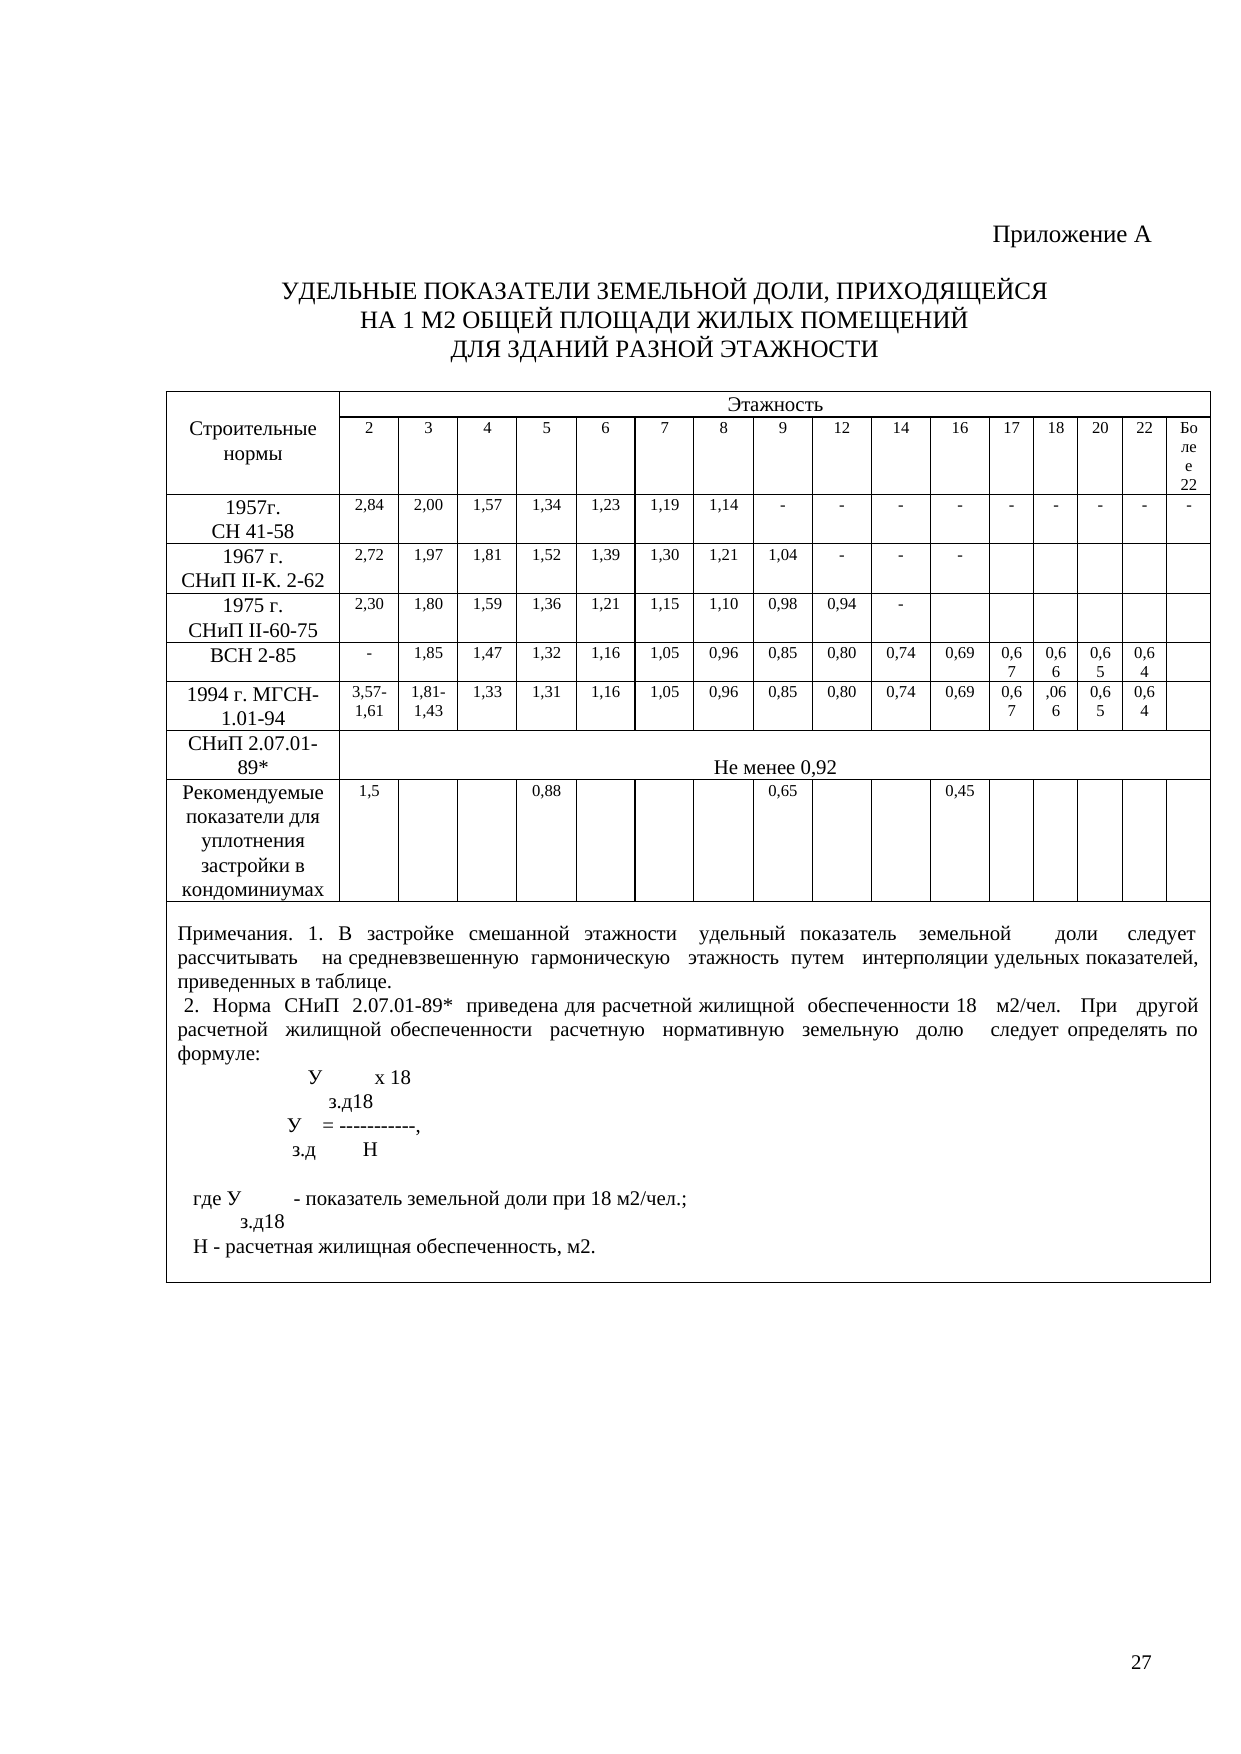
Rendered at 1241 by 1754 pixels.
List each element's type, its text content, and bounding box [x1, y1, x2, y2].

table_cell 0,65 [754, 780, 812, 901]
table_cell Рекомендуемые показатели для уплотнения застройки в кондоминиумах [167, 780, 339, 901]
table_cell 1,33 [458, 682, 516, 730]
table_cell 2 [340, 418, 398, 494]
table_cell 1,97 [399, 544, 457, 592]
table_cell 0,80 [813, 682, 871, 730]
table_cell 3 [399, 418, 457, 494]
table_cell 1,85 [399, 643, 457, 681]
table_cell 2,00 [399, 495, 457, 543]
table_cell 6 [577, 418, 634, 494]
table_cell 0,85 [754, 643, 812, 681]
table_cell 1,10 [694, 594, 753, 642]
table_cell [1034, 594, 1077, 642]
table_cell 1,36 [517, 594, 576, 642]
table_cell 0,64 [1123, 643, 1166, 681]
table_cell 1957г. СН 41-58 [167, 495, 339, 543]
table_cell 22 [1123, 418, 1166, 494]
table_cell 0,96 [694, 643, 753, 681]
table_cell - [931, 495, 989, 543]
table_cell 0,85 [754, 682, 812, 730]
table_cell [990, 780, 1033, 901]
table_cell 1,14 [694, 495, 753, 543]
table_cell - [813, 544, 871, 592]
table_cell [931, 594, 989, 642]
text НА 1 М2 ОБЩЕЙ ПЛОЩАДИ ЖИЛЫХ ПОМЕЩЕНИЙ [177, 305, 1152, 334]
table_cell - [813, 495, 871, 543]
table_cell [1123, 594, 1166, 642]
table_cell 1,21 [577, 594, 634, 642]
table_cell 3,57-1,61 [340, 682, 398, 730]
table_cell [636, 780, 693, 901]
table_cell 0,67 [990, 682, 1033, 730]
table_cell [1078, 780, 1122, 901]
table_cell 1,21 [694, 544, 753, 592]
table_cell [1034, 544, 1077, 592]
text УДЕЛЬНЫЕ ПОКАЗАТЕЛИ ЗЕМЕЛЬНОЙ ДОЛИ, ПРИХОДЯЩЕЙСЯ [177, 276, 1152, 305]
table_cell Не менее 0,92 [340, 731, 1210, 779]
table_cell 0,65 [1078, 682, 1122, 730]
table_cell 1,16 [577, 682, 634, 730]
table_header Этажность [340, 392, 1210, 416]
table_cell ВСН 2-85 [167, 643, 339, 681]
table_cell - [754, 495, 812, 543]
table_cell [990, 594, 1033, 642]
table_cell 0,94 [813, 594, 871, 642]
table_cell 1,32 [517, 643, 576, 681]
table_cell [1123, 544, 1166, 592]
table_cell 12 [813, 418, 871, 494]
table_cell - [1167, 495, 1210, 543]
table_cell 0,69 [931, 643, 989, 681]
table_cell СНиП 2.07.01-89* [167, 731, 339, 779]
table_cell 1975 г. СНиП II-60-75 [167, 594, 339, 642]
table_cell [458, 780, 516, 901]
table_cell 4 [458, 418, 516, 494]
table_cell 14 [872, 418, 930, 494]
table_cell 9 [754, 418, 812, 494]
table_cell 0,98 [754, 594, 812, 642]
table_cell 1,05 [636, 643, 693, 681]
table_cell 1,34 [517, 495, 576, 543]
table_cell 5 [517, 418, 576, 494]
table_cell 2,72 [340, 544, 398, 592]
table_cell 1,5 [340, 780, 398, 901]
text ДЛЯ ЗДАНИЙ РАЗНОЙ ЭТАЖНОСТИ [177, 334, 1152, 362]
table_cell 1,47 [458, 643, 516, 681]
table_cell - [340, 643, 398, 681]
table_cell 2,84 [340, 495, 398, 543]
table_cell 1,81-1,43 [399, 682, 457, 730]
table_cell 0,65 [1078, 643, 1122, 681]
table_cell - [1078, 495, 1122, 543]
table_cell - [1034, 495, 1077, 543]
table_cell [1167, 544, 1210, 592]
table_cell 1,16 [577, 643, 634, 681]
table_cell [1167, 594, 1210, 642]
table_cell 1,52 [517, 544, 576, 592]
table_cell 1967 г. СНиП II-К. 2-62 [167, 544, 339, 592]
table_cell - [872, 594, 930, 642]
table_cell 0,88 [517, 780, 576, 901]
table_cell 8 [694, 418, 753, 494]
table_cell [694, 780, 753, 901]
table_cell 0,69 [931, 682, 989, 730]
table_cell 0,80 [813, 643, 871, 681]
table_cell 1,59 [458, 594, 516, 642]
table_cell - [872, 495, 930, 543]
table_cell 1,31 [517, 682, 576, 730]
table_cell [1123, 780, 1166, 901]
table_cell 1,57 [458, 495, 516, 543]
table_cell [399, 780, 457, 901]
table_cell 0,67 [990, 643, 1033, 681]
table_cell 7 [636, 418, 693, 494]
table_cell 1,81 [458, 544, 516, 592]
table_cell 0,64 [1123, 682, 1166, 730]
table_cell 0,96 [694, 682, 753, 730]
table_cell 18 [1034, 418, 1077, 494]
table_cell [577, 780, 634, 901]
table_cell [1078, 594, 1122, 642]
table_cell [1078, 544, 1122, 592]
table_cell 0,74 [872, 682, 930, 730]
table_cell 1,23 [577, 495, 634, 543]
table_cell [1167, 682, 1210, 730]
table_cell [813, 780, 871, 901]
table_cell Более 22 [1167, 418, 1210, 494]
table_cell - [1123, 495, 1166, 543]
table_cell 1,19 [636, 495, 693, 543]
table_cell 2,30 [340, 594, 398, 642]
table_cell - [931, 544, 989, 592]
table_cell 1,15 [636, 594, 693, 642]
text Приложение А [177, 219, 1152, 247]
table_cell 1,39 [577, 544, 634, 592]
table_cell Примечания. 1. В застройке смешанной этажности удельный показатель земельной доли следует рассчитывать на средневзвешенную гармоническую этажность путем интерполяции удельных показателей, приведенных в таблице. 2. Норма СНиП 2.07.01-89* приведена для расчетной жилищной обеспеченности 18 м2/чел. При другой расчетной жилищной обеспеченности расчетную нормативную земельную долю следует определять по формуле: У х 18 з.д18 У = -----------, з.д Н где У - показатель земельной доли при 18 м2/чел.; з.д18 Н - расчетная жилищная обеспеченность, м2. [167, 902, 1210, 1282]
table_cell 0,66 [1034, 643, 1077, 681]
table_cell 1,80 [399, 594, 457, 642]
table_cell [1167, 780, 1210, 901]
table_cell 1994 г. МГСН-1.01-94 [167, 682, 339, 730]
table_cell 0,45 [931, 780, 989, 901]
table_cell [1034, 780, 1077, 901]
table_cell ,066 [1034, 682, 1077, 730]
table_cell 1,30 [636, 544, 693, 592]
table_cell - [872, 544, 930, 592]
table_cell 17 [990, 418, 1033, 494]
table_cell [872, 780, 930, 901]
table_header Строительные нормы [167, 392, 339, 494]
table_cell 1,04 [754, 544, 812, 592]
table_cell [990, 544, 1033, 592]
table_cell 0,74 [872, 643, 930, 681]
table_cell 1,05 [636, 682, 693, 730]
table_cell 20 [1078, 418, 1122, 494]
table_cell [1167, 643, 1210, 681]
table_cell 16 [931, 418, 989, 494]
table_cell - [990, 495, 1033, 543]
